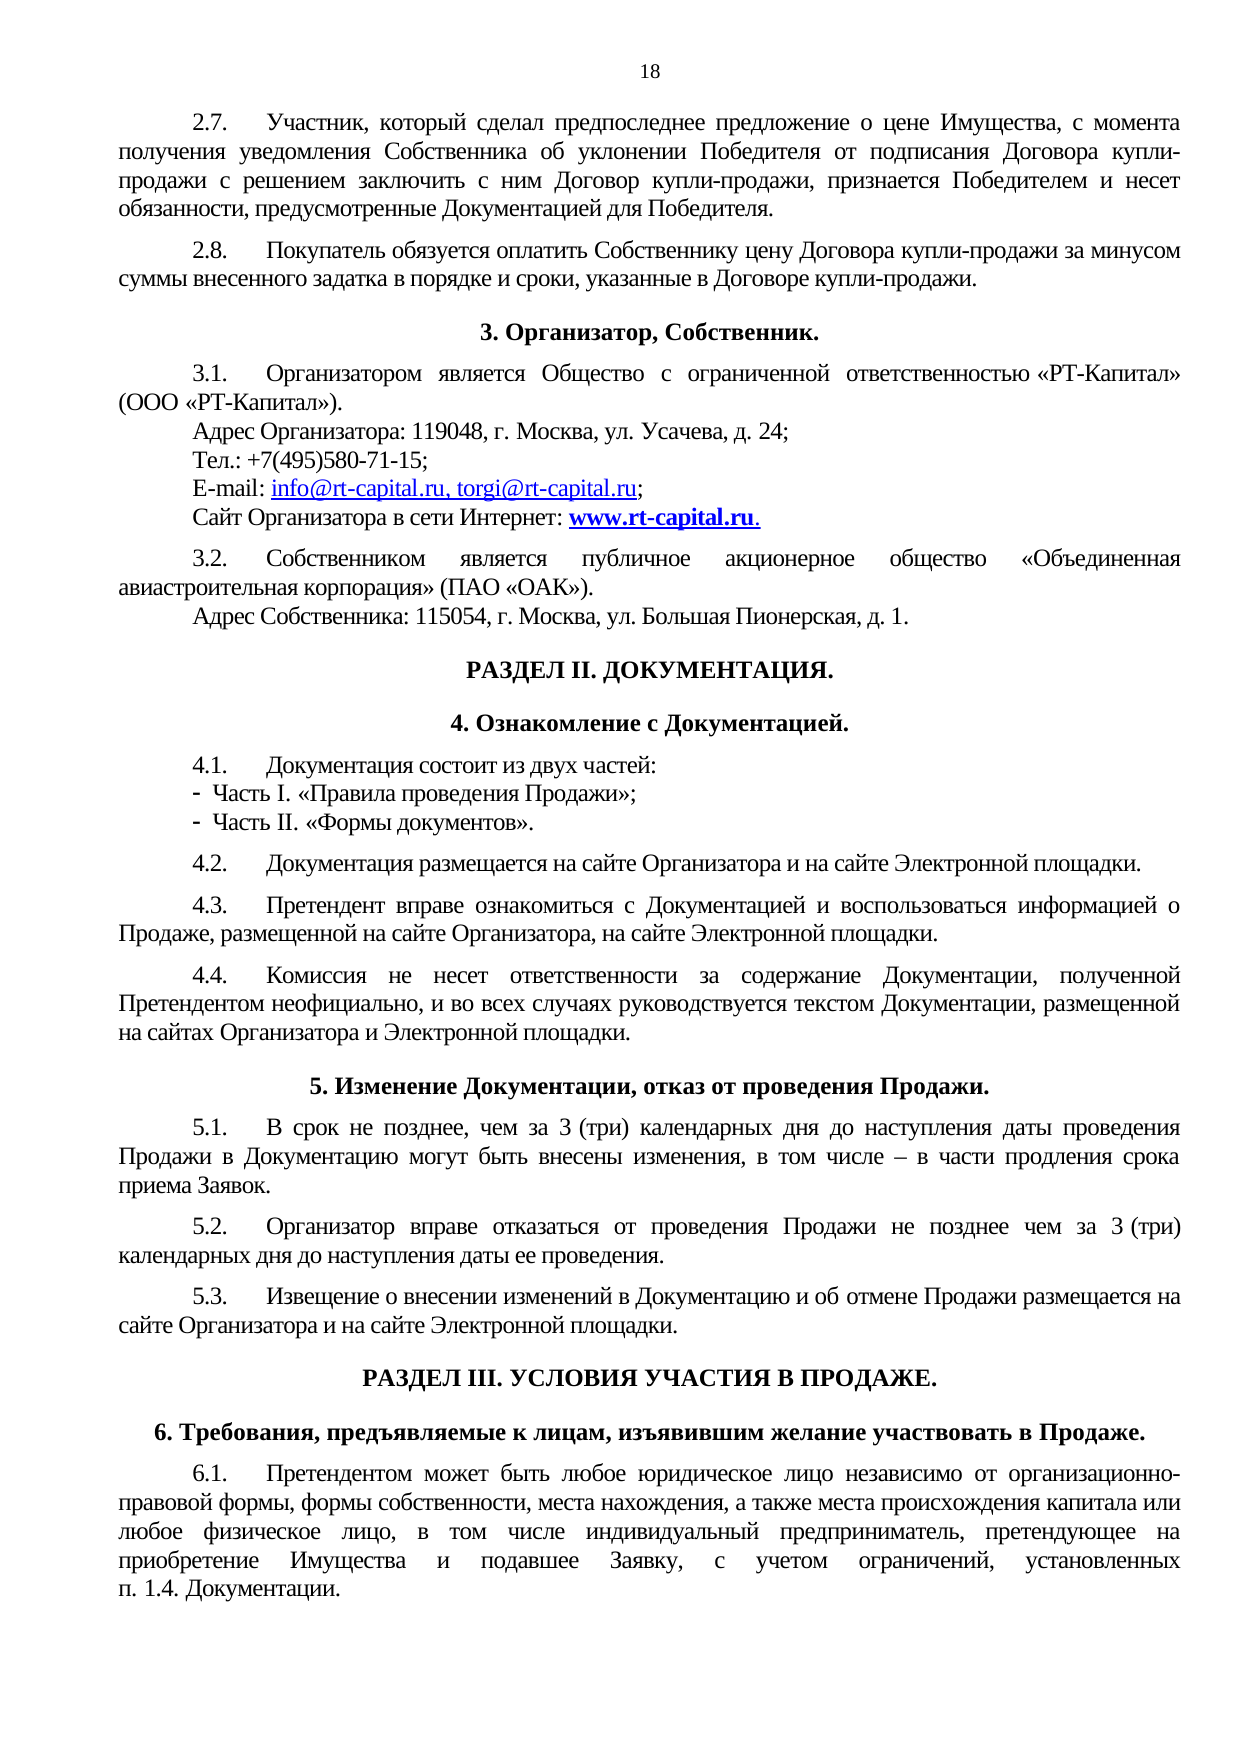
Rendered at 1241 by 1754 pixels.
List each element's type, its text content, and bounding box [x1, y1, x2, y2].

list Часть II. «Формы документов». [118, 807, 1181, 836]
list Ознакомление с Документацией. [118, 708, 1181, 737]
list Собственником является публичное акционерное общество «Объединенная авиастроительная корпорация» (ПАО «ОАК»). [118, 543, 1181, 601]
text Адрес Собственника: 115054, г. Москва, ул. Большая Пионерская, д. 1. [118, 601, 1181, 630]
list В срок не позднее, чем за 3 (три) календарных дня до наступления даты проведения Продажи в Документацию могут быть внесены изменения, в том числе – в части продления срока приема Заявок. [118, 1112, 1181, 1198]
list Документация размещается на сайте Организатора и на сайте Электронной площадки. [118, 848, 1181, 877]
text E-mail: info@rt-capital.ru, torgi@rt-capital.ru; [118, 473, 1181, 502]
list УСЛОВИЯ УЧАСТИЯ В ПРОДАЖЕ. [118, 1363, 1181, 1392]
list Требования, предъявляемые к лицам, изъявившим желание участвовать в Продаже. [118, 1417, 1181, 1446]
list Извещение о внесении изменений в Документацию и об отмене Продажи размещается на сайте Организатора и на сайте Электронной площадки. [118, 1281, 1181, 1338]
list Претендент вправе ознакомиться с Документацией и воспользоваться информацией о Продаже, размещенной на сайте Организатора, на сайте Электронной площадки. [118, 890, 1181, 947]
list Часть I. «Правила проведения Продажи»; [118, 778, 1181, 807]
list Организатор вправе отказаться от проведения Продажи не позднее чем за 3 (три) календарных дня до наступления даты ее проведения. [118, 1211, 1181, 1268]
list Документация состоит из двух частей: [118, 750, 1181, 778]
list Организатор, Собственник. [118, 317, 1181, 346]
text Сайт Организатора в сети Интернет: www.rt-capital.ru. [118, 502, 1181, 531]
list Организатором является Общество с ограниченной ответственностью «РТ-Капитал» (ООО «РТ-Капитал»). [118, 358, 1181, 416]
text Адрес Организатора: 119048, г. Москва, ул. Усачева, д. 24; [118, 416, 1181, 445]
list Покупатель обязуется оплатить Собственнику цену Договора купли-продажи за минусом суммы внесенного задатка в порядке и сроки, указанные в Договоре купли-продажи. [118, 235, 1181, 292]
list Комиссия не несет ответственности за содержание Документации, полученной Претендентом неофициально, и во всех случаях руководствуется текстом Документации, размещенной на сайтах Организатора и Электронной площадки. [118, 960, 1181, 1046]
list Претендентом может быть любое юридическое лицо независимо от организационно-правовой формы, формы собственности, места нахождения, а также места происхождения капитала или любое физическое лицо, в том числе индивидуальный предприниматель, претендующее на приобретение Имущества и подавшее Заявку, с учетом ограничений, установленных п. 1.4. Документации. [118, 1458, 1181, 1602]
text Тел.: +7(495)580-71-15; [118, 445, 1181, 473]
list Участник, который сделал предпоследнее предложение о цене Имущества, с момента получения уведомления Собственника об уклонении Победителя от подписания Договора купли-продажи с решением заключить с ним Договор купли-продажи, признается Победителем и несет обязанности, предусмотренные Документацией для Победителя. [118, 107, 1181, 222]
list Изменение Документации, отказ от проведения Продажи. [118, 1071, 1181, 1100]
list ДОКУМЕНТАЦИЯ. [118, 655, 1181, 683]
